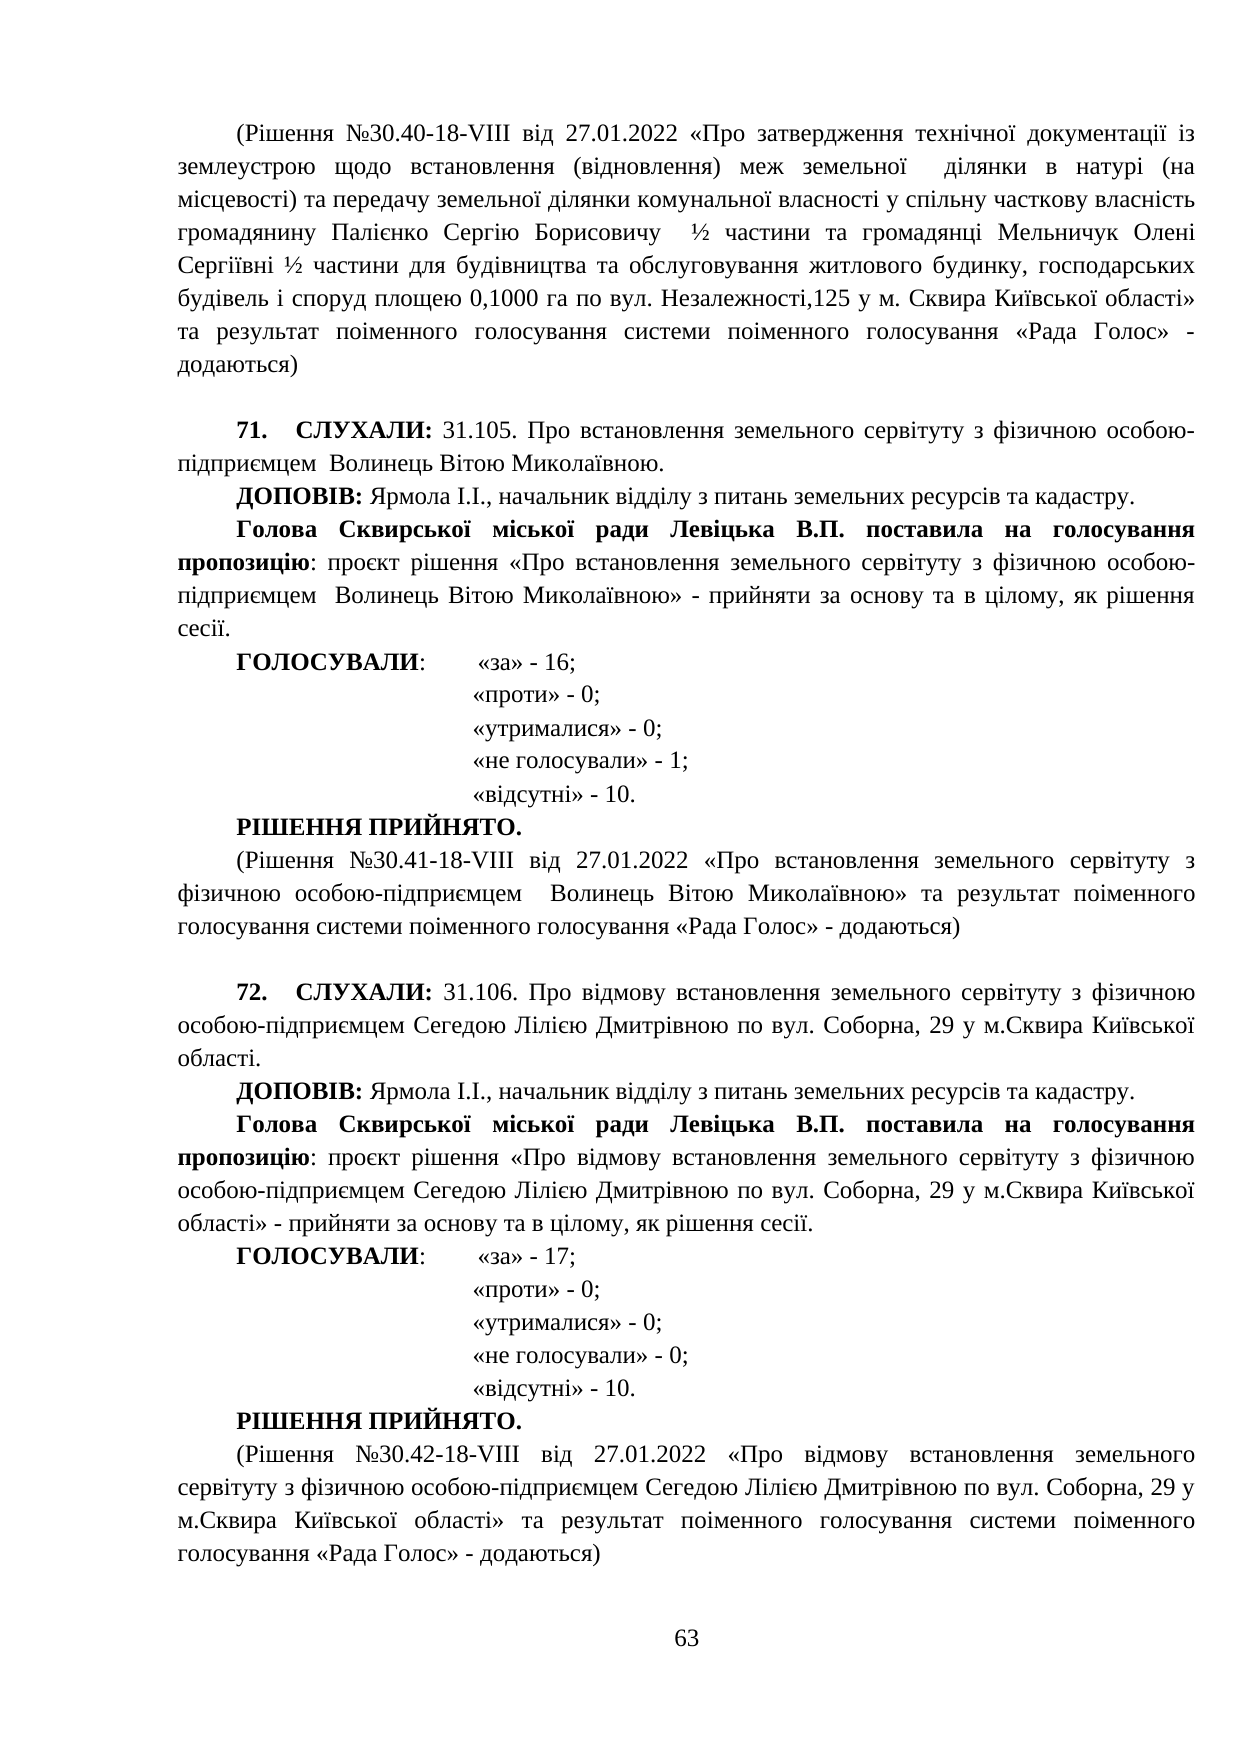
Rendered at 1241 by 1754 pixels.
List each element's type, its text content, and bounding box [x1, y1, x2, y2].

text ДОПОВІВ: Ярмола І.І., начальник відділу з питань земельних ресурсів та кадастру. [236, 481, 1196, 510]
text ДОПОВІВ: Ярмола І.І., начальник відділу з питань земельних ресурсів та кадастру. [236, 1076, 1196, 1104]
text ГОЛОСУВАЛИ: «за» - 16; [177, 647, 1196, 675]
list СЛУХАЛИ: 31.106. Про відмову встановлення земельного сервітуту з фізичною особою-підприємцем Сегедою Лілією Дмитрівною по вул. Соборна, 29 у м.Сквира Київської області. [177, 977, 1196, 1072]
text ГОЛОСУВАЛИ: «за» - 17; [177, 1241, 1196, 1270]
text «відсутні» - 10. [428, 1373, 1196, 1402]
text «утрималися» - 0; [428, 713, 1196, 741]
list СЛУХАЛИ: 31.105. Про встановлення земельного сервітуту з фізичною особою-підприємцем Волинець Вітою Миколаївною. [177, 415, 1196, 477]
text «не голосували» - 1; [428, 746, 1196, 774]
text Голова Сквирської міської ради Левіцька В.П. поставила на голосування пропозицію: проєкт рішення «Про встановлення земельного сервітуту з фізичною особою-підприємцем Волинець Вітою Миколаївною» - прийняти за основу та в цілому, як рішення сесії. [177, 514, 1196, 642]
text (Рішення №30.40-18-VIII від 27.01.2022 «Про затвердження технічної документації із землеустрою щодо встановлення (відновлення) меж земельної ділянки в натурі (на місцевості) та передачу земельної ділянки комунальної власності у спільну часткову власність громадянину Палієнко Сергію Борисовичу ½ частини та громадянці Мельничук Олені Сергіївні ½ частини для будівництва та обслуговування житлового будинку, господарських будівель і споруд площею 0,1000 га по вул. Незалежності,125 у м. Сквира Київської області» та результат поіменного голосування системи поіменного голосування «Рада Голос» - додаються) [177, 118, 1196, 378]
text Голова Сквирської міської ради Левіцька В.П. поставила на голосування пропозицію: проєкт рішення «Про відмову встановлення земельного сервітуту з фізичною особою-підприємцем Сегедою Лілією Дмитрівною по вул. Соборна, 29 у м.Сквира Київської області» - прийняти за основу та в цілому, як рішення сесії. [177, 1109, 1196, 1237]
text «проти» - 0; [428, 1274, 1196, 1303]
text (Рішення №30.42-18-VIII від 27.01.2022 «Про відмову встановлення земельного сервітуту з фізичною особою-підприємцем Сегедою Лілією Дмитрівною по вул. Соборна, 29 у м.Сквира Київської області» та результат поіменного голосування системи поіменного голосування «Рада Голос» - додаються) [177, 1439, 1196, 1567]
text «не голосували» - 0; [428, 1340, 1196, 1369]
text РІШЕННЯ ПРИЙНЯТО. [177, 1406, 1196, 1435]
text (Рішення №30.41-18-VIII від 27.01.2022 «Про встановлення земельного сервітуту з фізичною особою-підприємцем Волинець Вітою Миколаївною» та результат поіменного голосування системи поіменного голосування «Рада Голос» - додаються) [177, 845, 1196, 939]
text «утрималися» - 0; [428, 1307, 1196, 1336]
text «відсутні» - 10. [428, 779, 1196, 807]
text «проти» - 0; [428, 679, 1196, 708]
text РІШЕННЯ ПРИЙНЯТО. [177, 812, 1196, 840]
